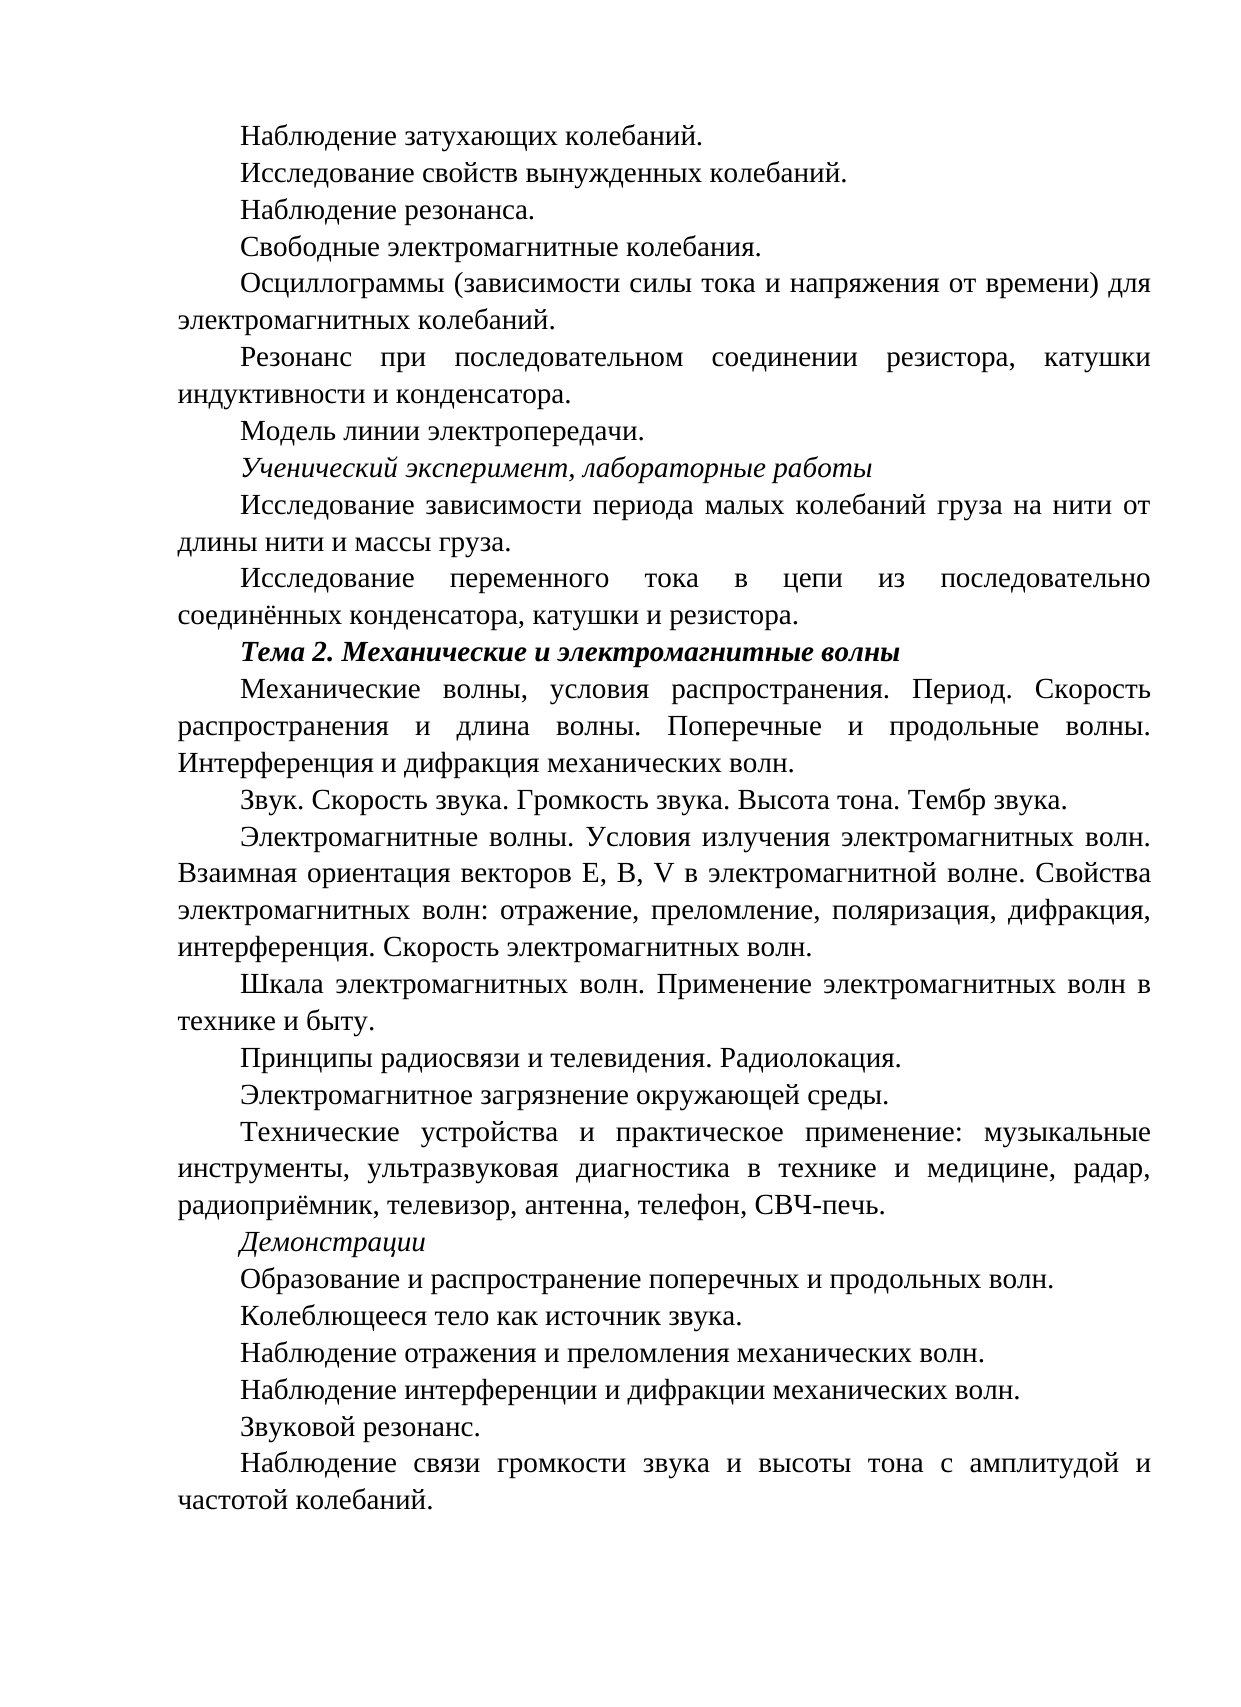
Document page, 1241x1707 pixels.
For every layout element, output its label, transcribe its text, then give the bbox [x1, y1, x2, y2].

text Модель линии электропередачи. [177, 413, 1152, 447]
text Наблюдение отражения и преломления механических волн. [177, 1335, 1152, 1368]
text Колеблющееся тело как источник звука. [177, 1298, 1152, 1332]
text Механические волны, условия распространения. Период. Скорость распространения и длина волны. Поперечные и продольные волны. Интерференция и дифракция механических волн. [177, 671, 1152, 778]
text Наблюдение затухающих колебаний. [177, 118, 1152, 152]
text Образование и распространение поперечных и продольных волн. [177, 1261, 1152, 1295]
text Демонстрации [177, 1224, 1152, 1258]
text Свободные электромагнитные колебания. [177, 229, 1152, 262]
text Ученический эксперимент, лабораторные работы [177, 450, 1152, 483]
text Шкала электромагнитных волн. Применение электромагнитных волн в технике и быту. [177, 966, 1152, 1037]
text Звуковой резонанс. [177, 1409, 1152, 1442]
text Осциллограммы (зависимости силы тока и напряжения от времени) для электромагнитных колебаний. [177, 266, 1152, 336]
text Наблюдение связи громкости звука и высоты тона с амплитудой и частотой колебаний. [177, 1446, 1152, 1516]
text Исследование свойств вынужденных колебаний. [177, 155, 1152, 188]
text Звук. Скорость звука. Громкость звука. Высота тона. Тембр звука. [177, 782, 1152, 815]
text Тема 2. Механические и электромагнитные волны [177, 634, 1152, 668]
text Технические устройства и практическое применение: музыкальные инструменты, ультразвуковая диагностика в технике и медицине, радар, радиоприёмник, телевизор, антенна, телефон, СВЧ-печь. [177, 1114, 1152, 1221]
text Электромагнитное загрязнение окружающей среды. [177, 1077, 1152, 1110]
text Исследование зависимости периода малых колебаний груза на нити от длины нити и массы груза. [177, 487, 1152, 557]
text Наблюдение резонанса. [177, 192, 1152, 225]
text Наблюдение интерференции и дифракции механических волн. [177, 1372, 1152, 1405]
text Исследование переменного тока в цепи из последовательно соединённых конденсатора, катушки и резистора. [177, 561, 1152, 631]
text Электромагнитные волны. Условия излучения электромагнитных волн. Взаимная ориентация векторов E, B, V в электромагнитной волне. Свойства электромагнитных волн: отражение, преломление, поляризация, дифракция, интерференция. Скорость электромагнитных волн. [177, 819, 1152, 963]
text Резонанс при последовательном соединении резистора, катушки индуктивности и конденсатора. [177, 339, 1152, 410]
text Принципы радиосвязи и телевидения. Радиолокация. [177, 1040, 1152, 1073]
